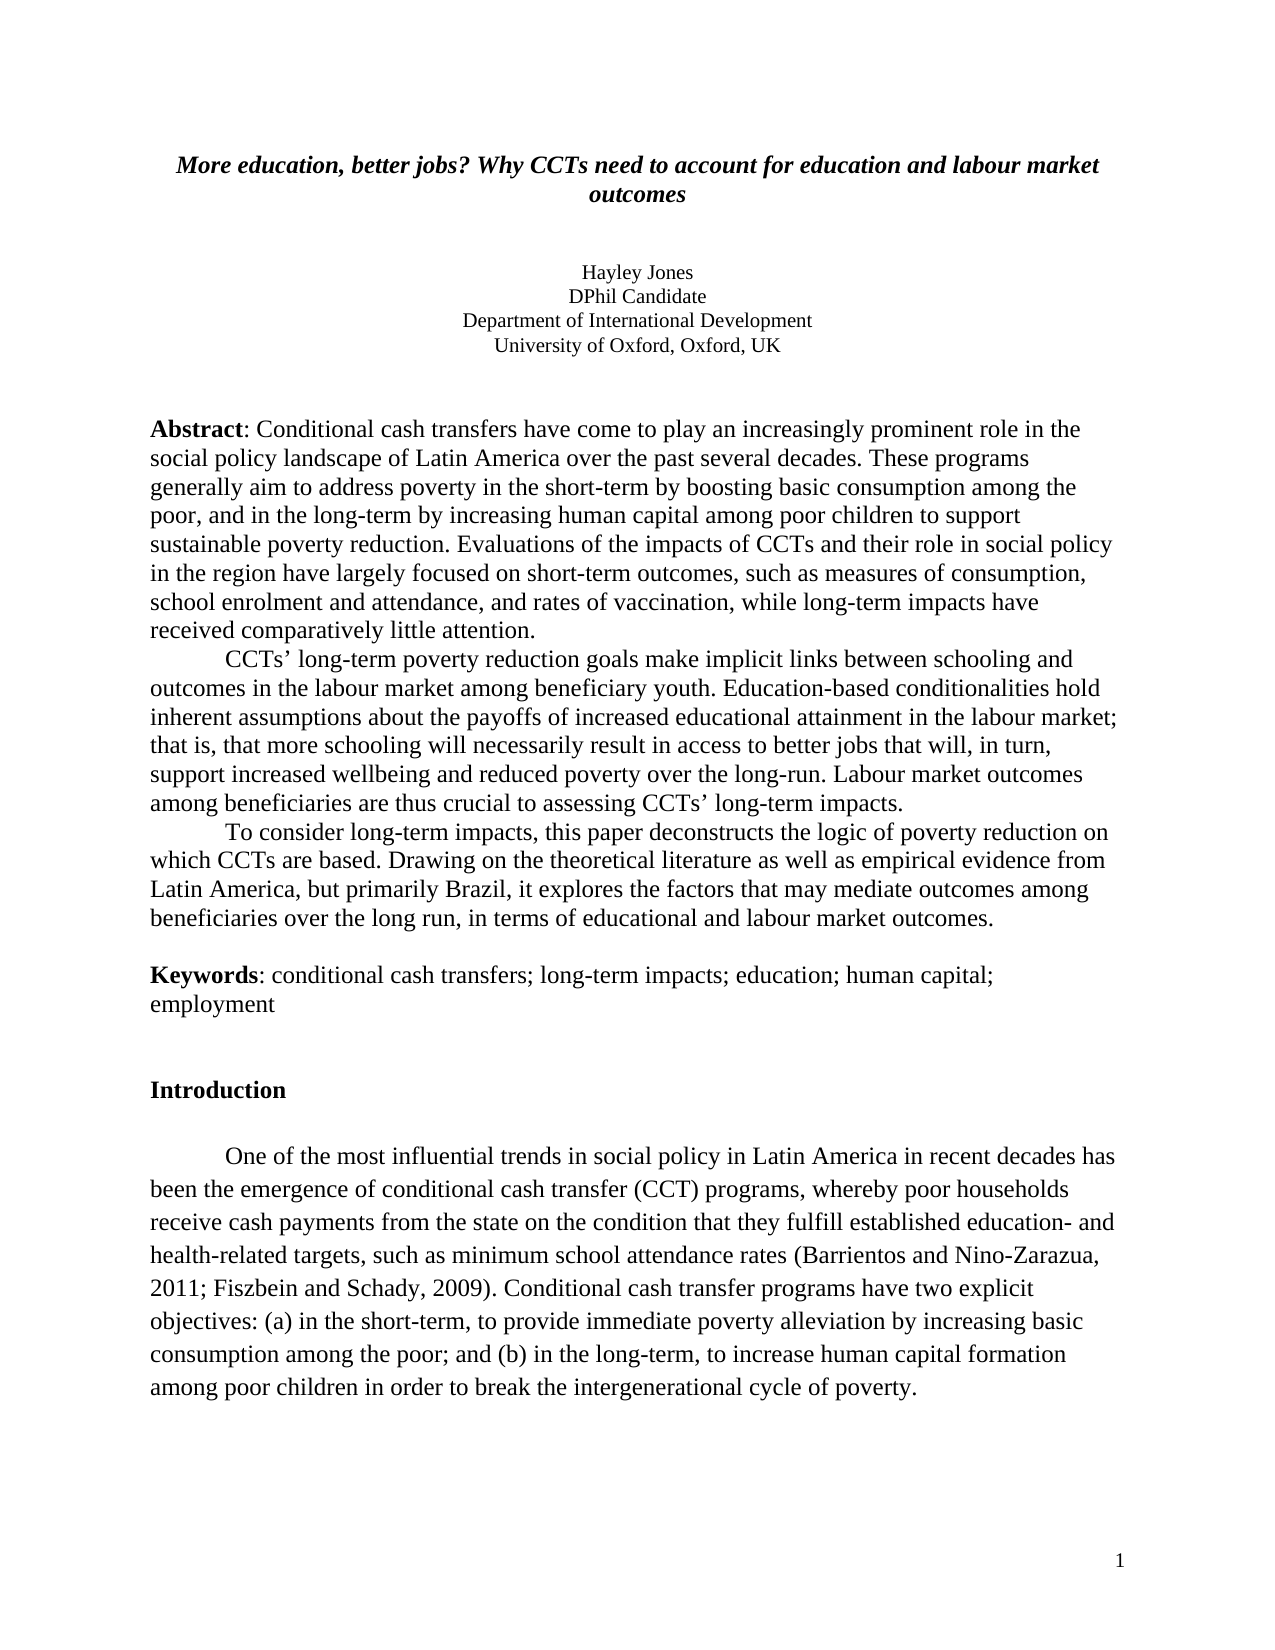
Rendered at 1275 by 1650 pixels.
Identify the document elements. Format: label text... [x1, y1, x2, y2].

text Department of International Development [150, 308, 1125, 332]
text Abstract: Conditional cash transfers have come to play an increasingly prominent role in the social policy landscape of Latin America over the past several decades. These programs generally aim to address poverty in the short-term by boosting basic consumption among the poor, and in the long-term by increasing human capital among poor children to support sustainable poverty reduction. Evaluations of the impacts of CCTs and their role in social policy in the region have largely focused on short-term outcomes, such as measures of consumption, school enrolment and attendance, and rates of vaccination, while long-term impacts have received comparatively little attention. [150, 414, 1125, 644]
text Keywords: conditional cash transfers; long-term impacts; education; human capital; employment [150, 960, 1125, 1018]
text One of the most influential trends in social policy in Latin America in recent decades has been the emergence of conditional cash transfer (CCT) programs, whereby poor households receive cash payments from the state on the condition that they fulfill established education- and health-related targets, such as minimum school attendance rates (Barrientos and Nino-Zarazua, 2011; Fiszbein and Schady, 2009). Conditional cash transfer programs have two explicit objectives: (a) in the short-term, to provide immediate poverty alleviation by increasing basic consumption among the poor; and (b) in the long-term, to increase human capital formation among poor children in order to break the intergenerational cycle of poverty. [150, 1141, 1125, 1401]
text CCTs’ long-term poverty reduction goals make implicit links between schooling and outcomes in the labour market among beneficiary youth. Education-based conditionalities hold inherent assumptions about the payoffs of increased educational attainment in the labour market; that is, that more schooling will necessarily result in access to better jobs that will, in turn, support increased wellbeing and reduced poverty over the long-run. Labour market outcomes among beneficiaries are thus crucial to assessing CCTs’ long-term impacts. [150, 644, 1125, 817]
text To consider long-term impacts, this paper deconstructs the logic of poverty reduction on which CCTs are based. Drawing on the theoretical literature as well as empirical evidence from Latin America, but primarily Brazil, it explores the factors that may mediate outcomes among beneficiaries over the long run, in terms of educational and labour market outcomes. [150, 817, 1125, 932]
text University of Oxford, Oxford, UK [150, 332, 1125, 357]
text Hayley Jones [150, 260, 1125, 284]
text DPhil Candidate [150, 284, 1125, 308]
text Introduction [150, 1075, 1125, 1104]
text More education, better jobs? Why CCTs need to account for education and labour market outcomes [150, 150, 1125, 207]
